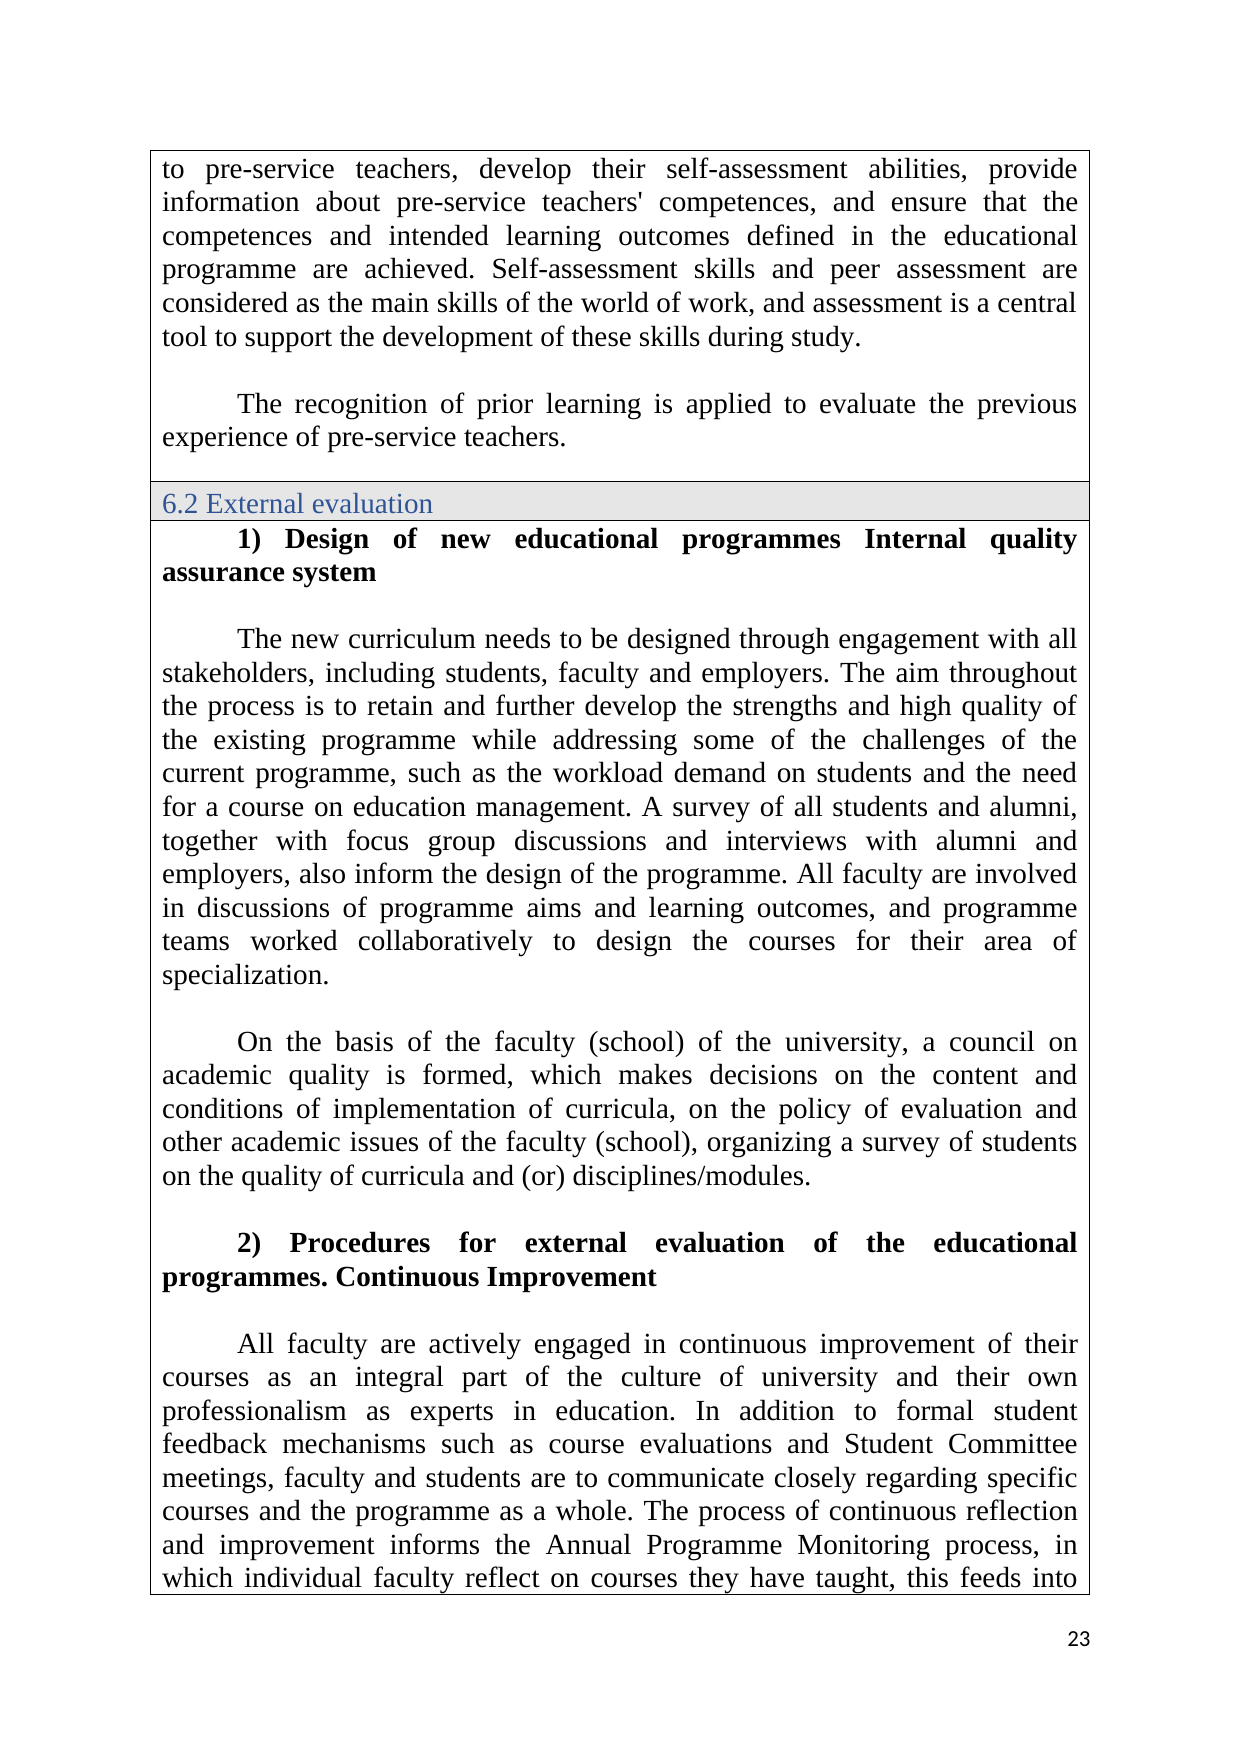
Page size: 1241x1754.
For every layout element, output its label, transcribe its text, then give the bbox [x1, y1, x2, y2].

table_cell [151, 521, 1089, 1594]
table_cell 6.2 External evaluation [151, 482, 1089, 520]
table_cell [151, 151, 1089, 481]
